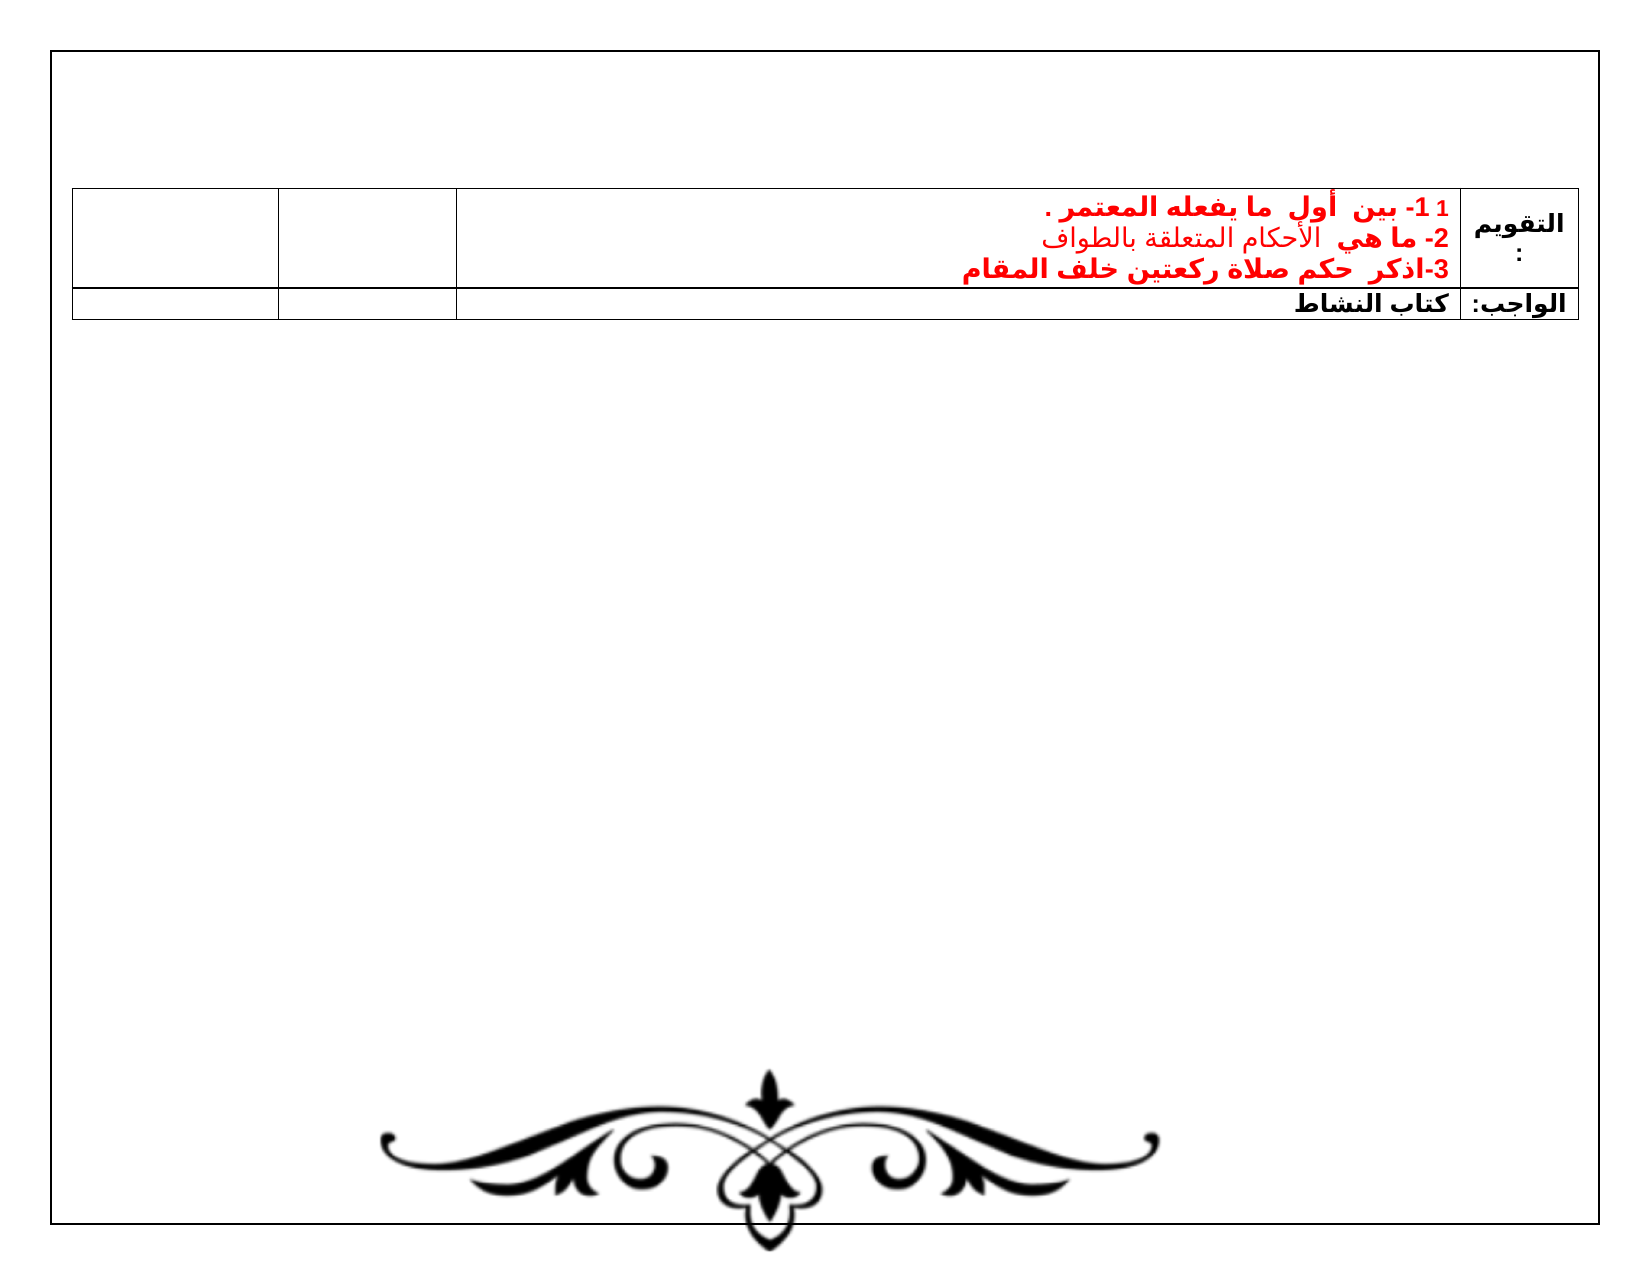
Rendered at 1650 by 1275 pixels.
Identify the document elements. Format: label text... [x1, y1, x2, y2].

picture [350, 1225, 1183, 1275]
table_cell [279, 189, 456, 287]
table_cell [279, 289, 456, 319]
table_cell كتاب النشاط [457, 289, 1460, 319]
table_cell [73, 289, 278, 319]
table_cell [73, 189, 278, 287]
picture [350, 969, 1183, 1223]
table_cell التقويم: [1461, 189, 1578, 287]
table_cell 1 1- بين أول ما يفعله المعتمر . 2- ما هي الأحكام المتعلقة بالطواف 3-اذكر حكم صلاة ركعتين خلف المقام [457, 189, 1460, 287]
table_cell الواجب: [1461, 289, 1578, 319]
